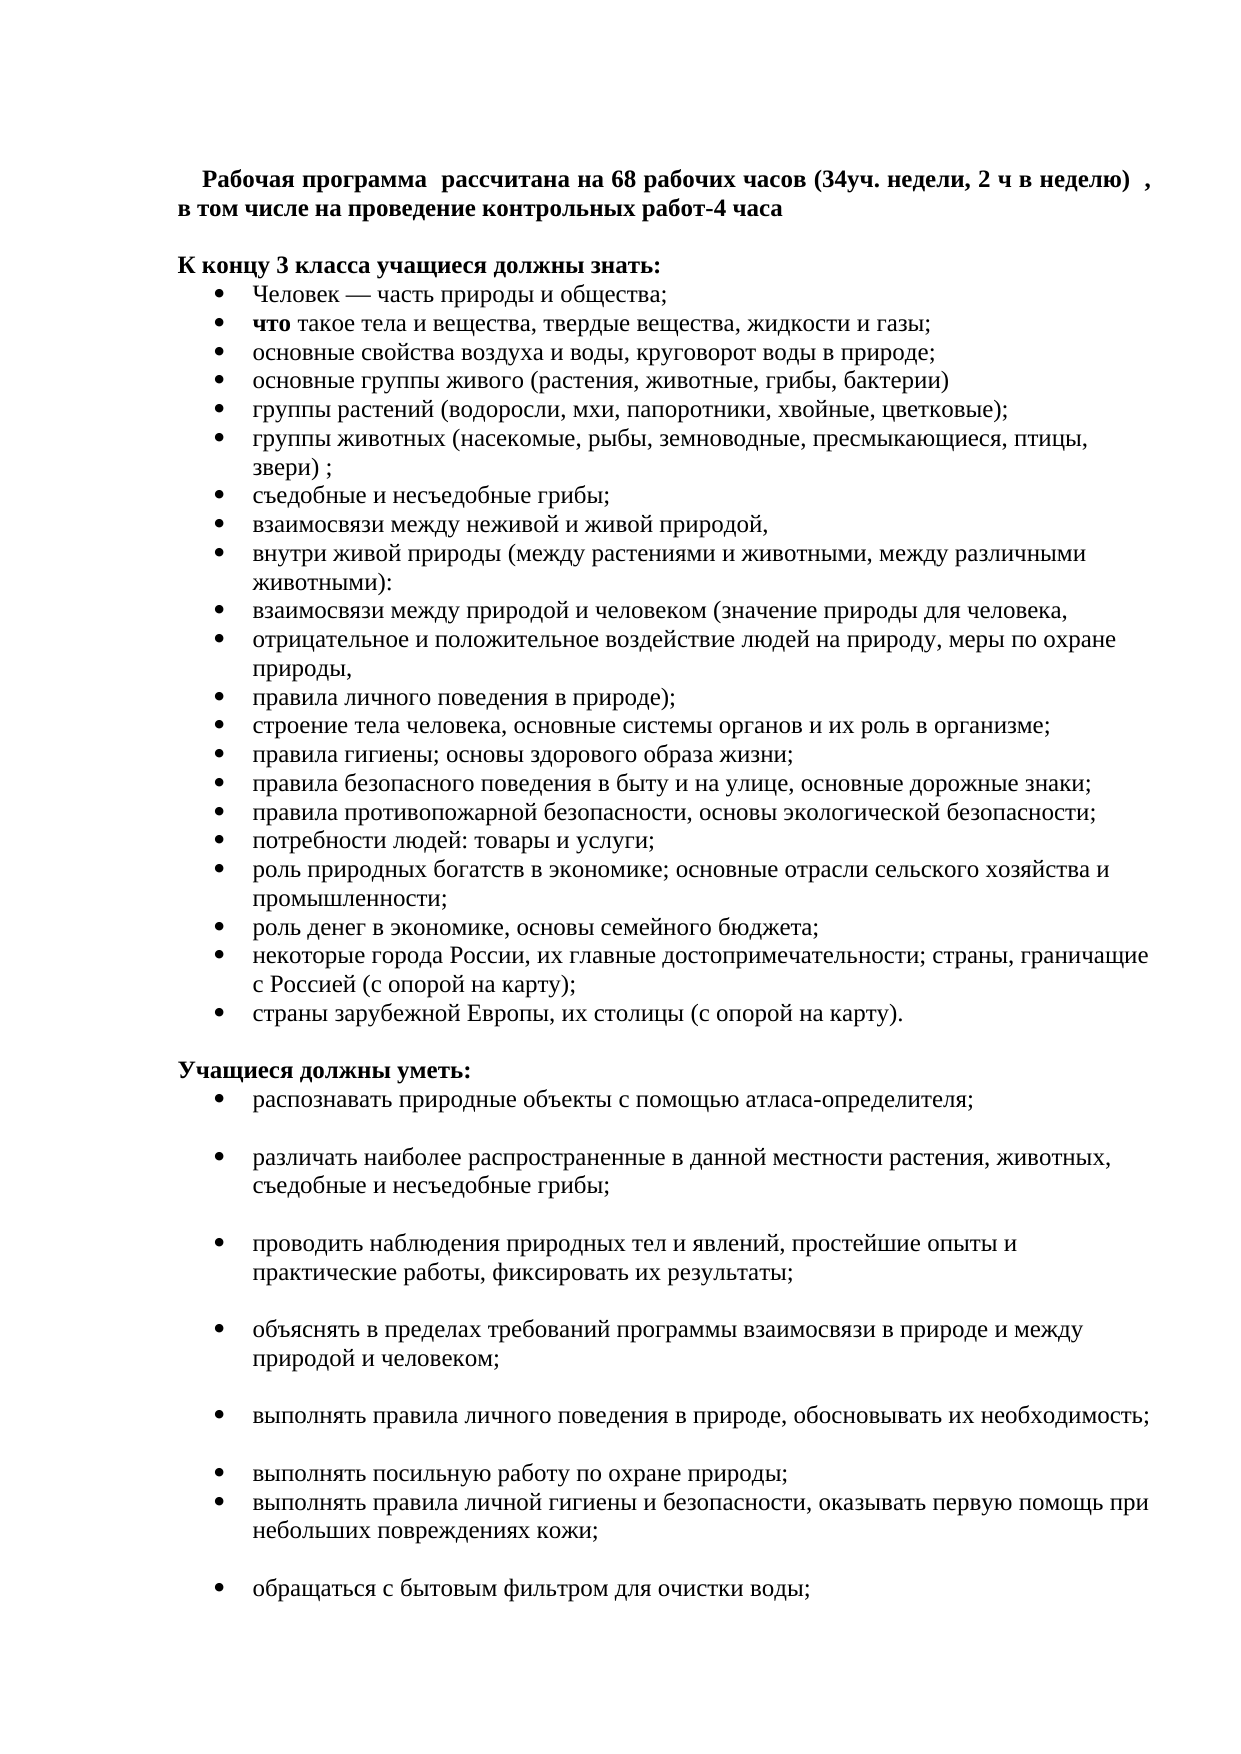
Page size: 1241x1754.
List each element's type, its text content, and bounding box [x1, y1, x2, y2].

list что такое тела и вещества, твердые вещества, жидкости и газы; [215, 308, 1152, 337]
list Человек — часть природы и общества; [215, 279, 1152, 308]
list выполнять посильную работу по охране природы; [215, 1458, 1152, 1487]
list основные свойства воздуха и воды, круговорот воды в природе; [215, 337, 1152, 365]
list объяснять в пределах требований программы взаимосвязи в природе и между природой и человеком; [215, 1314, 1152, 1372]
list группы растений (водоросли, мхи, папоротники, хвойные, цветковые); [215, 394, 1152, 423]
list взаимосвязи между природой и человеком (значение природы для человека, [215, 595, 1152, 624]
list выполнять правила личной гигиены и безопасности, оказывать первую помощь при небольших повреждениях кожи; [215, 1487, 1152, 1544]
list некоторые города России, их главные достопримечательности; страны, граничащие с Россией (с опорой на карту); [215, 940, 1152, 998]
list роль денег в экономике, основы семейного бюджета; [215, 912, 1152, 940]
list роль природных богатств в экономике; основные отрасли сельского хозяйства и промышленности; [215, 854, 1152, 912]
list основные группы живого (растения, животные, грибы, бактерии) [215, 365, 1152, 394]
list распознавать природные объекты с помощью атласа-определителя; [215, 1084, 1152, 1113]
list проводить наблюдения природных тел и явлений, простейшие опыты и практические работы, фиксировать их результаты; [215, 1228, 1152, 1285]
list группы животных (насекомые, рыбы, земноводные, пресмыкающиеся, птицы, звери) ; [215, 423, 1152, 480]
list выполнять правила личного поведения в природе, обосновывать их необходимость; [215, 1400, 1152, 1429]
list взаимосвязи между неживой и живой природой, [215, 509, 1152, 538]
text К концу 3 класса учащиеся должны знать: [177, 250, 1152, 279]
list отрицательное и положительное воздействие людей на природу, меры по охране природы, [215, 624, 1152, 682]
list потребности людей: товары и услуги; [215, 825, 1152, 854]
list строение тела человека, основные системы органов и их роль в организме; [215, 710, 1152, 739]
list внутри живой природы (между растениями и животными, между различными животными): [215, 538, 1152, 595]
list правила гигиены; основы здорового образа жизни; [215, 739, 1152, 768]
text Учащиеся должны уметь: [177, 1055, 1152, 1084]
list обращаться с бытовым фильтром для очистки воды; [215, 1573, 1152, 1602]
list страны зарубежной Европы, их столицы (с опорой на карту). [215, 998, 1152, 1027]
list различать наиболее распространенные в данной местности растения, животных, съедобные и несъедобные грибы; [215, 1142, 1152, 1199]
list правила противопожарной безопасности, основы экологической безопасности; [215, 797, 1152, 825]
list правила безопасного поведения в быту и на улице, основные дорожные знаки; [215, 768, 1152, 797]
list съедобные и несъедобные грибы; [215, 480, 1152, 509]
list правила личного поведения в природе); [215, 682, 1152, 710]
text Рабочая программа рассчитана на 68 рабочих часов (34уч. недели, 2 ч в неделю) , в том числе на проведение контрольных работ-4 часа [177, 164, 1152, 222]
